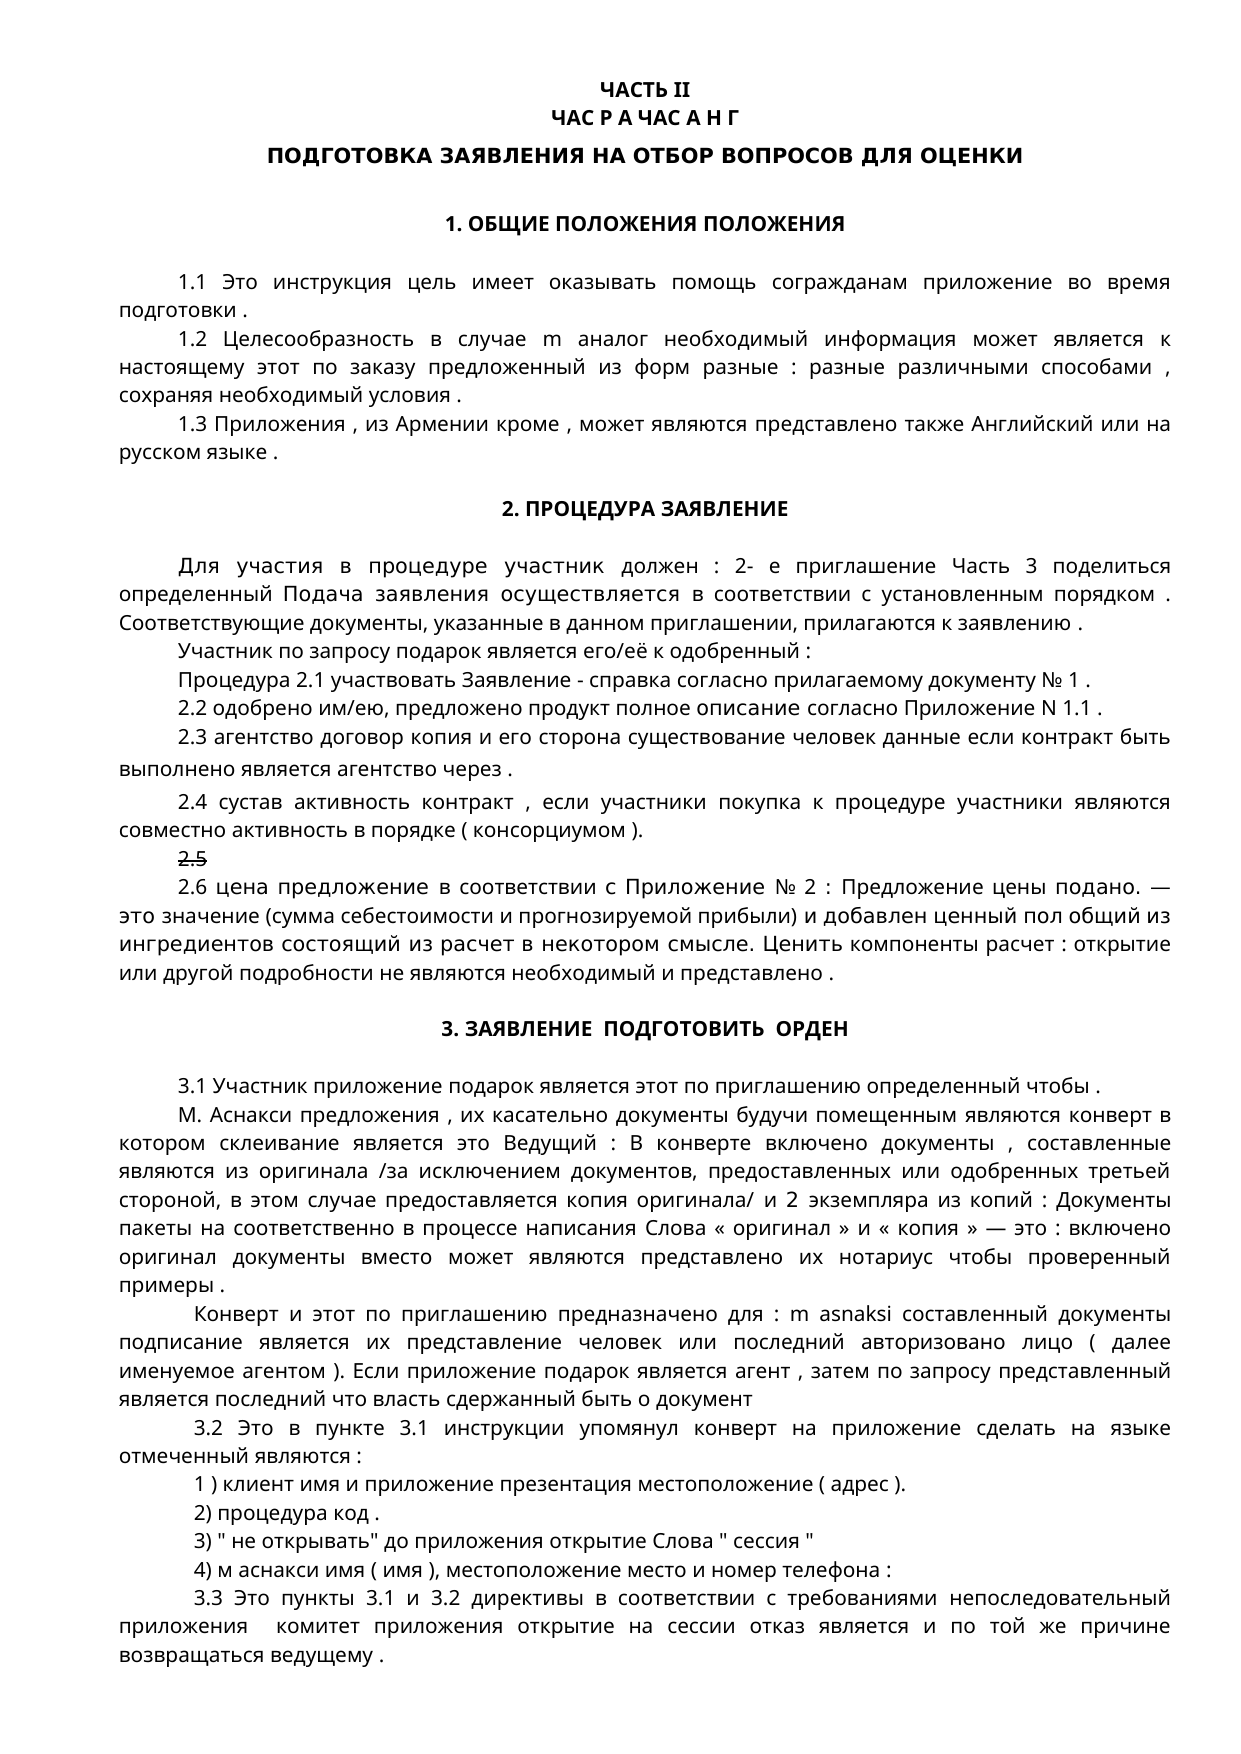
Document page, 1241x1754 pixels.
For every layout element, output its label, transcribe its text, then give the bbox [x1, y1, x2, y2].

text 3. ЗАЯВЛЕНИЕ ПОДГОТОВИТЬ ОРДЕН [118, 1014, 1171, 1043]
text 2.2 одобрено им/ею, предложено продукт полное описание согласно Приложение N 1.1 . [118, 693, 1171, 722]
text 2.3 агентство договор копия и его сторона существование человек данные если контракт быть выполнено является агентство через . [118, 722, 1171, 783]
text 2.6 цена предложение в соответствии с Приложение № 2 : Предложение цены подано. — это значение (сумма себестоимости и прогнозируемой прибыли) и добавлен ценный пол общий из ингредиентов состоящий из расчет в некотором смысле. Ценить компоненты расчет : открытие или другой подробности не являются необходимый и представлено . [118, 872, 1171, 986]
text Для участия в процедуре участник должен : 2- е приглашение Часть 3 поделиться определенный Подача заявления осуществляется в соответствии с установленным порядком . Соответствующие документы, указанные в данном приглашении, прилагаются к заявлению . [118, 551, 1171, 636]
text 1.2 Целесообразность в случае m аналог необходимый информация может является к настоящему этот по заказу предложенный из форм разные : разные различными способами , сохраняя необходимый условия . [118, 324, 1171, 409]
text 2.4 сустав активность контракт , если участники покупка к процедуре участники являются совместно активность в порядке ( консорциумом ). [118, 787, 1171, 844]
text 2.5 [118, 844, 1171, 872]
text 1 ) клиент имя и приложение презентация местоположение ( адрес ). [118, 1469, 1171, 1498]
text ЧАС Р А ЧАС А Н Г [118, 103, 1171, 132]
text ЧАСТЬ II [118, 75, 1171, 103]
text ПОДГОТОВКА ЗАЯВЛЕНИЯ НА ОТБОР ВОПРОСОВ ДЛЯ ОЦЕНКИ [118, 144, 1171, 169]
text 3.3 Это пункты 3.1 и 3.2 директивы в соответствии с требованиями непоследовательный приложения комитет приложения открытие на сессии отказ является и по той же причине возвращаться ведущему . [118, 1583, 1171, 1668]
text Участник по запросу подарок является его/её к одобренный : [118, 636, 1171, 665]
text 2. ПРОЦЕДУРА ЗАЯВЛЕНИЕ [118, 494, 1171, 523]
text 3) " не открывать" до приложения открытие Слова " сессия " [118, 1526, 1171, 1555]
text Конверт и этот по приглашению предназначено для : m asnaksi составленный документы подписание является их представление человек или последний авторизовано лицо ( далее именуемое агентом ). Если приложение подарок является агент , затем по запросу представленный является последний что власть сдержанный быть о документ [118, 1299, 1171, 1413]
text М. Аснакси предложения , их касательно документы будучи помещенным являются конверт в котором склеивание является это Ведущий : В конверте включено документы , составленные являются из оригинала /за исключением документов, предоставленных или одобренных третьей стороной, в этом случае предоставляется копия оригинала/ и 2 экземпляра из копий : Документы пакеты на соответственно в процессе написания Слова « оригинал » и « копия » — это : включено оригинал документы вместо может являются представлено их нотариус чтобы проверенный примеры . [118, 1100, 1171, 1299]
text 2) процедура код . [118, 1498, 1171, 1526]
text Процедура 2.1 участвовать Заявление - справка согласно прилагаемому документу № 1 . [118, 665, 1171, 693]
text 1. ОБЩИЕ ПОЛОЖЕНИЯ ПОЛОЖЕНИЯ [118, 209, 1171, 238]
text 1.1 Это инструкция цель имеет оказывать помощь согражданам приложение во время подготовки . [118, 267, 1171, 324]
text 4) м аснакси имя ( имя ), местоположение место и номер телефона : [118, 1555, 1171, 1583]
text 3.2 Это в пункте 3.1 инструкции упомянул конверт на приложение сделать на языке отмеченный являются : [118, 1413, 1171, 1469]
text 1.3 Приложения , из Армении кроме , может являются представлено также Английский или на русском языке . [118, 409, 1171, 466]
text 3.1 Участник приложение подарок является этот по приглашению определенный чтобы . [118, 1071, 1171, 1100]
